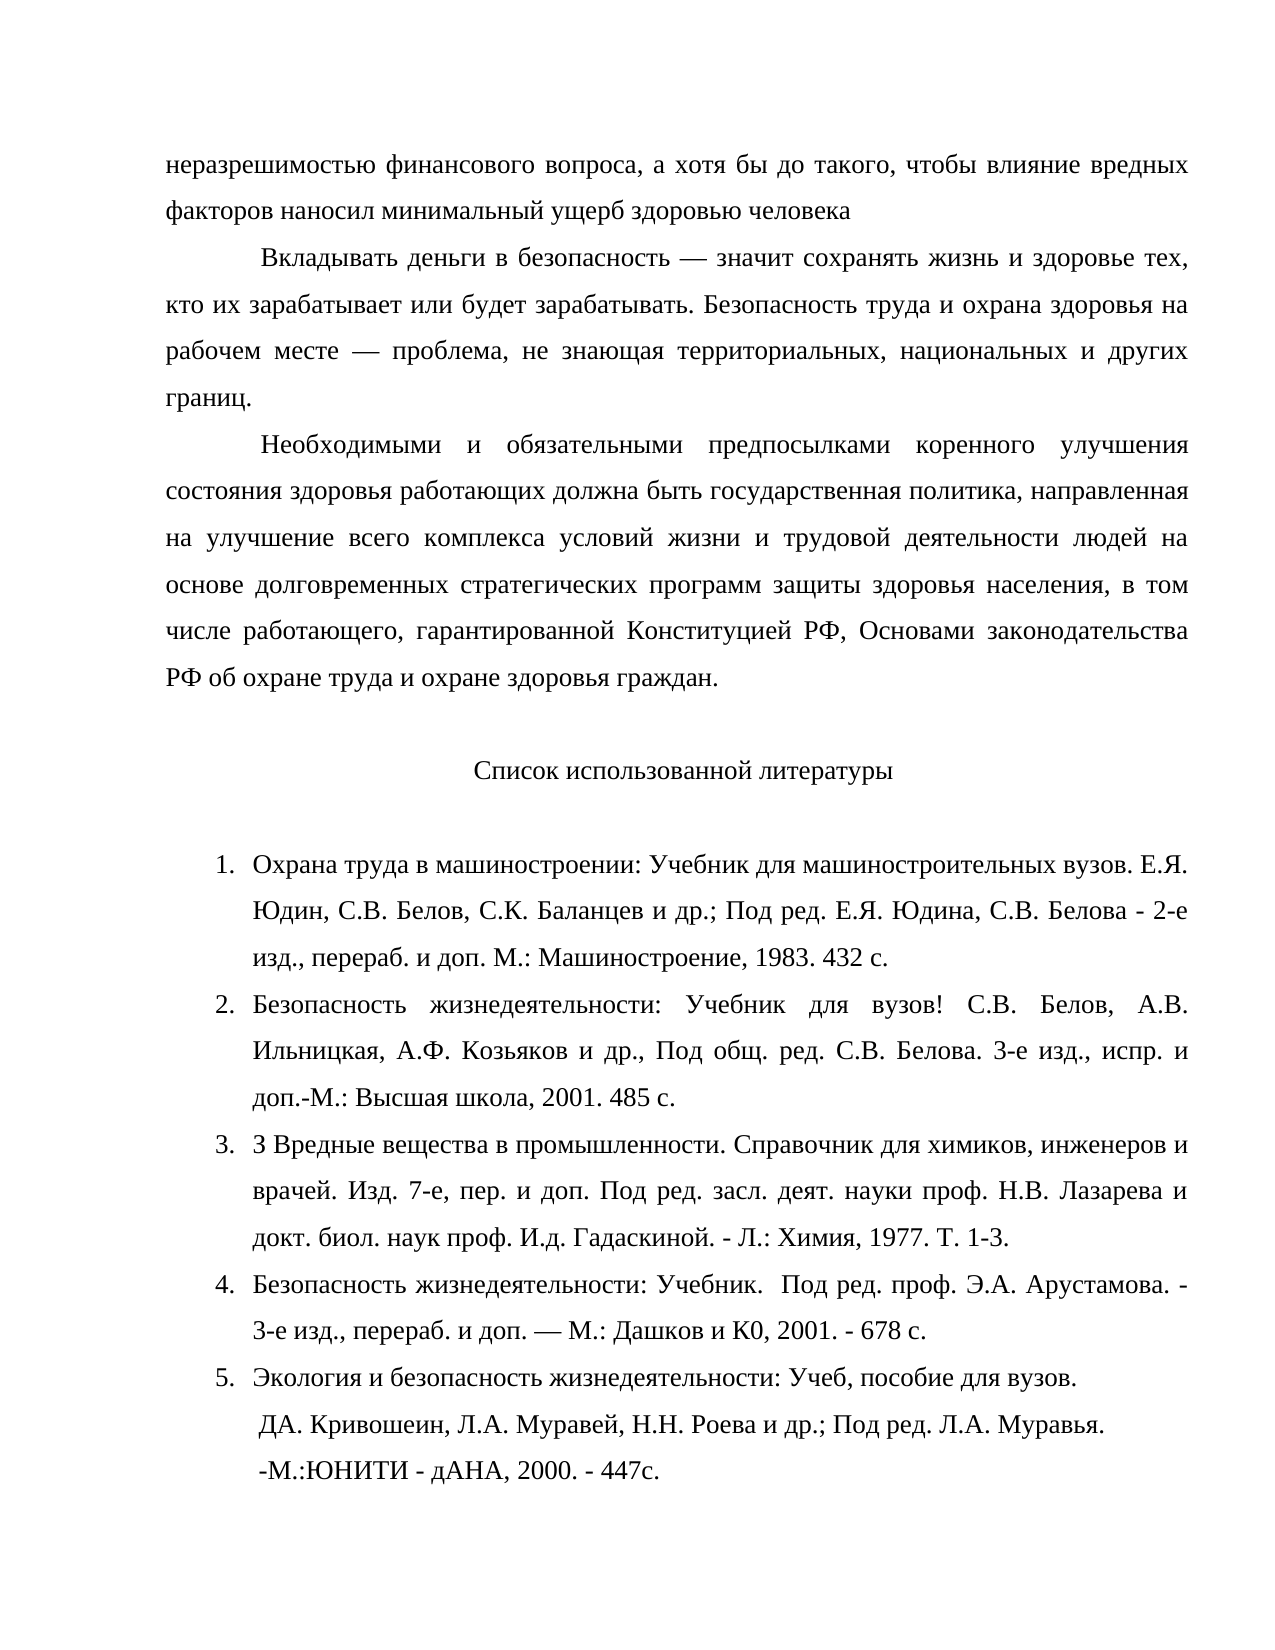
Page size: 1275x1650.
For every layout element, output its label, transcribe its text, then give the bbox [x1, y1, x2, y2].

list Безопасность жизнедеятельности: Учебник для вузов! С.В. Белов, А.В. Ильницкая, А.Ф. Козьяков и др., Под общ. ред. С.В. Белова. 3-е изд., испр. и доп.-М.: Высшая школа, 2001. 485 с. [215, 988, 1190, 1112]
list З Вредные вещества в промышленности. Справочник для химиков, инженеров и врачей. Изд. 7-е, пер. и доп. Под ред. засл. деят. науки проф. Н.В. Лазарева и докт. биол. наук проф. И.д. Гадаскиной. - Л.: Химия, 1977. Т. 1-3. [215, 1128, 1190, 1252]
list Безопасность жизнедеятельности: Учебник. Под ред. проф. Э.А. Арустамова. - 3-е изд., перераб. и доп. — М.: Дашков и К0, 2001. - 678 с. [215, 1268, 1190, 1346]
list Охрана труда в машиностроении: Учебник для машиностроительных вузов. Е.Я. Юдин, С.В. Белов, С.К. Баланцев и др.; Под ред. Е.Я. Юдина, С.В. Белова - 2-е изд., перераб. и доп. М.: Машиностроение, 1983. 432 с. [215, 848, 1190, 972]
list Экология и безопасность жизнедеятельности: Учеб, пособие для вузов. [215, 1361, 1190, 1392]
text Вкладывать деньги в безопасность — значит сохранять жизнь и здоровье тех, кто их зарабатывает или будет зарабатывать. Безопасность труда и охрана здоровья на рабочем месте — проблема, не знающая территориальных, национальных и других границ. [165, 241, 1190, 412]
text -М.:ЮНИТИ - дАНА, 2000. - 447с. [177, 1454, 1190, 1486]
text Необходимыми и обязательными предпосылками коренного улучшения состояния здоровья работающих должна быть государственная политика, направленная на улучшение всего комплекса условий жизни и трудовой деятельности людей на основе долговременных стратегических программ защиты здоровья населения, в том числе работающего, гарантированной Конституцией РФ, Основами законодательства РФ об охране труда и охране здоровья граждан. [165, 428, 1190, 692]
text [165, 148, 1190, 226]
text Список использованной литературы [177, 754, 1190, 786]
text ДА. Кривошеин, Л.А. Муравей, Н.Н. Роева и др.; Под ред. Л.А. Муравья. [177, 1408, 1190, 1439]
